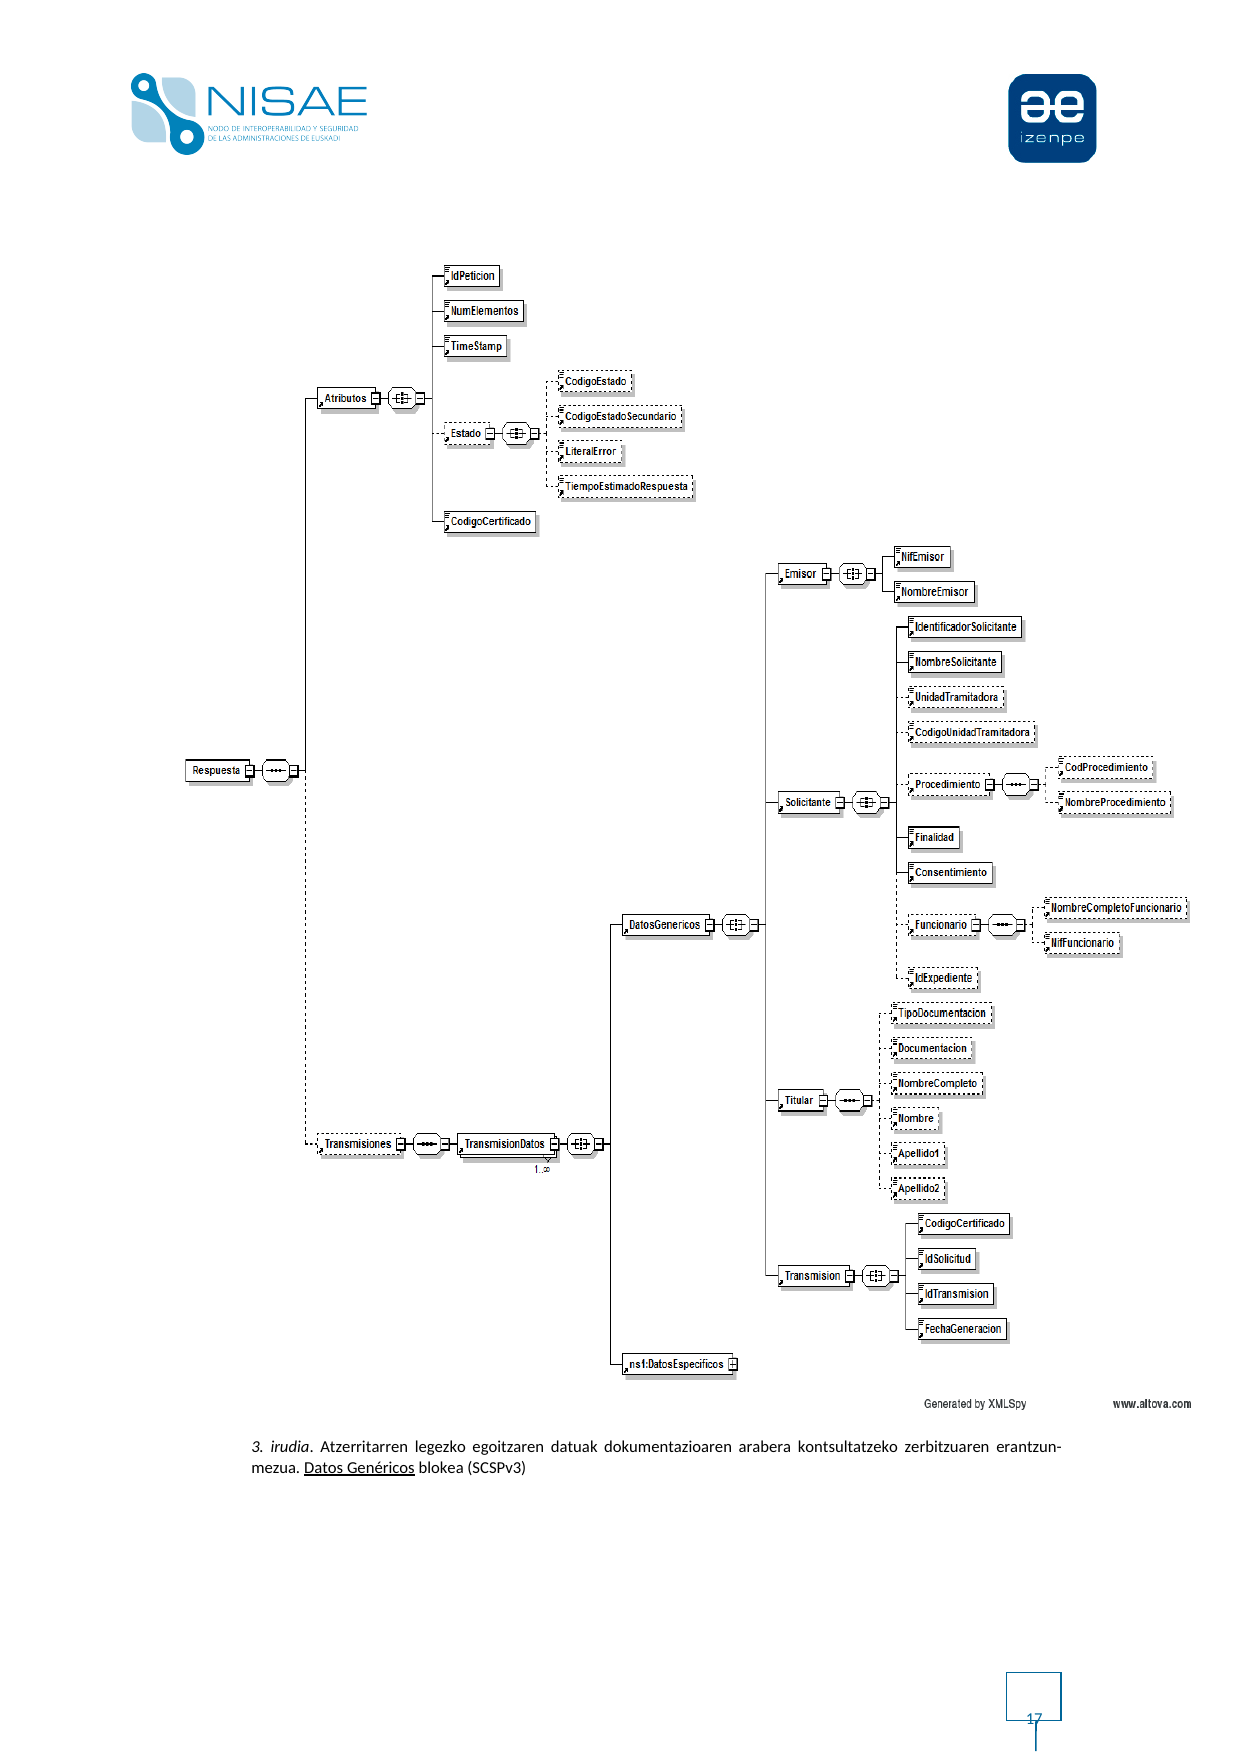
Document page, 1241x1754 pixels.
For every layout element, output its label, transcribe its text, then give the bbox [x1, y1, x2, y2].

picture [118, 73, 180, 155]
picture [177, 260, 1198, 1412]
text 3. irudia. Atzerritarren legezko egoitzaren datuak dokumentazioaren arabera kontsultatzeko zerbitzuaren erantzun-mezua. Datos Genéricos blokea (SCSPv3) [251, 1437, 1063, 1477]
picture [181, 131, 193, 143]
picture [149, 73, 386, 155]
picture [139, 81, 148, 90]
picture [1007, 74, 1097, 163]
